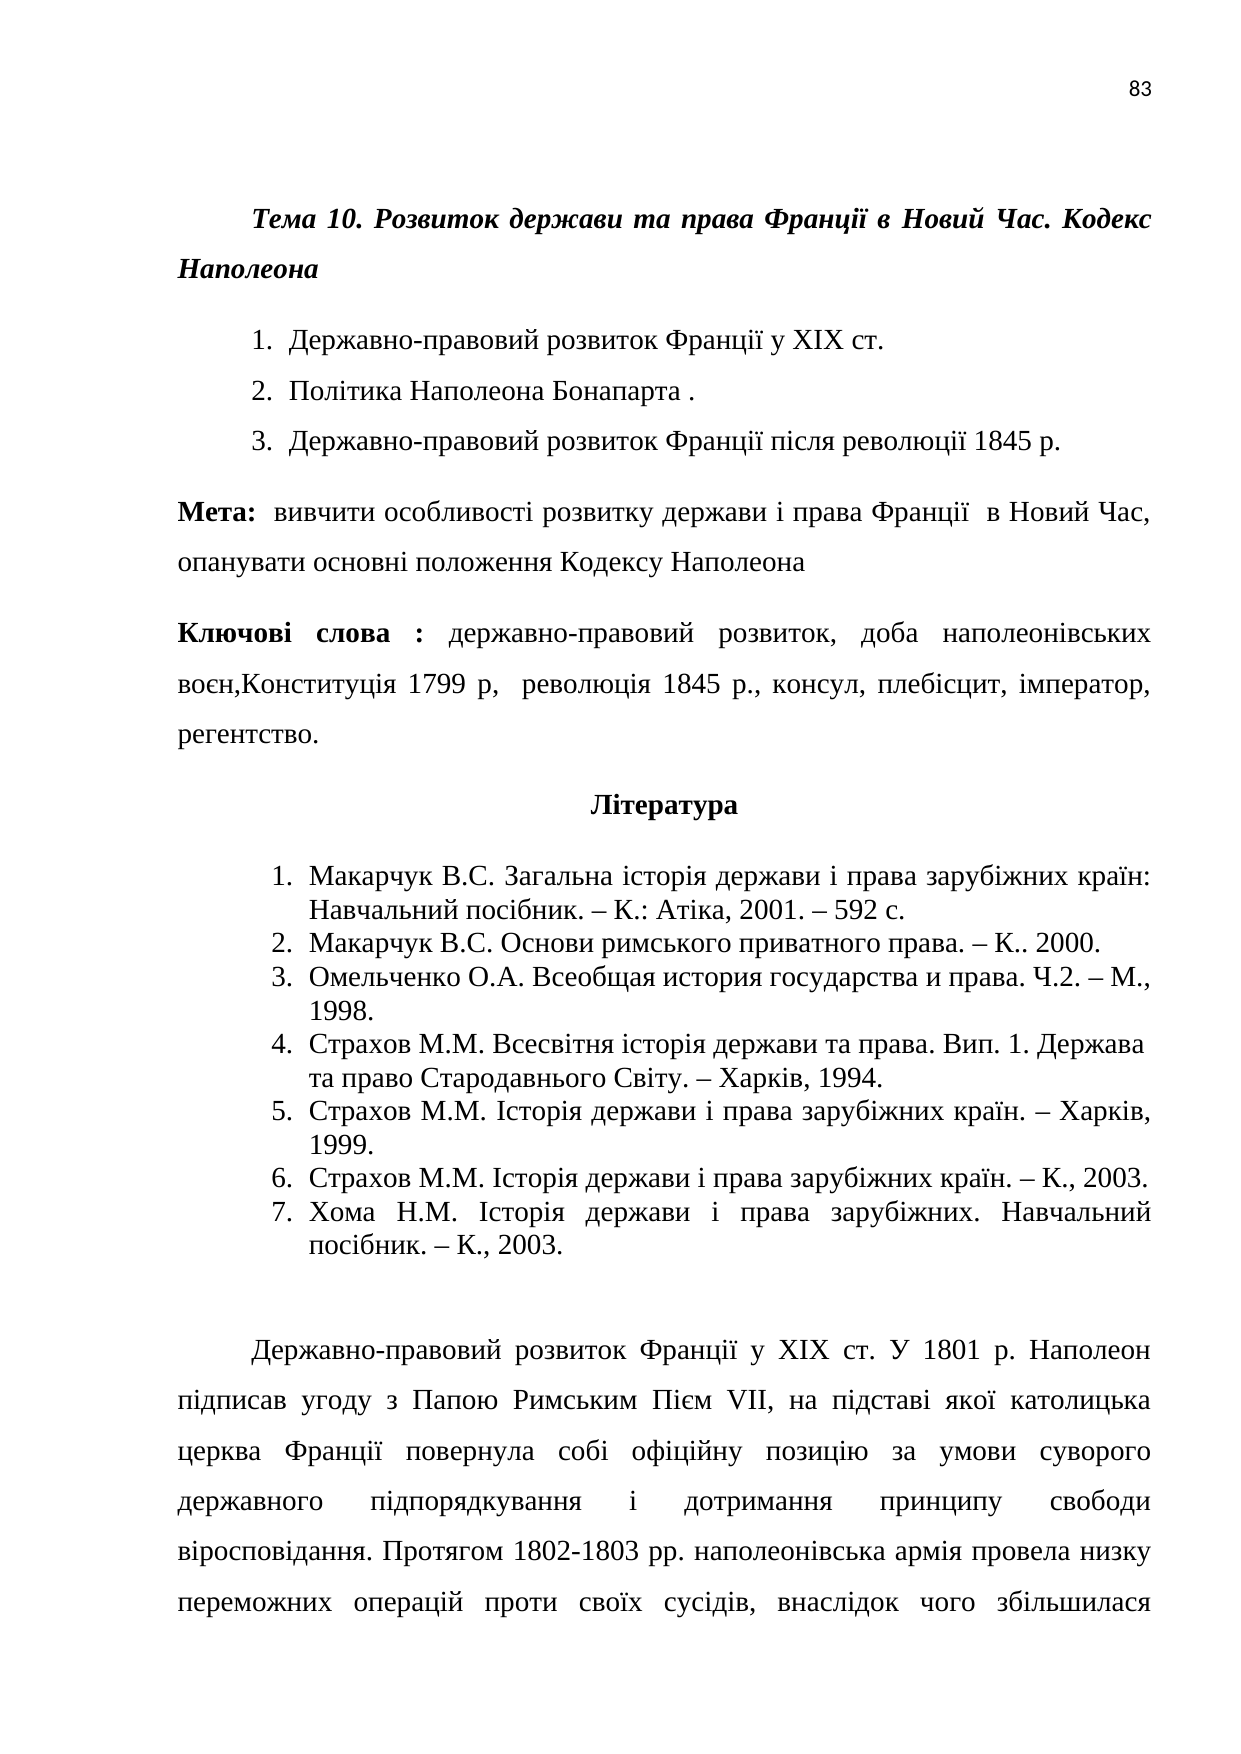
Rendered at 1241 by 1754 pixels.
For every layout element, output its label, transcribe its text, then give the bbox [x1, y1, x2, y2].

list Макарчук В.С. Загальна історія держави і права зарубіжних країн: Навчальний посібник. – К.: Атіка, 2001. – 592 с. [271, 858, 1152, 926]
list Страхов М.М. Всесвітня історія держави та права. Вип. 1. Держава та право Стародавнього Світу. – Харків, 1994. [271, 1026, 1172, 1093]
list Омельченко О.А. Всеобщая история государства и права. Ч.2. – М., 1998. [271, 959, 1152, 1026]
text Ключові слова : державно-правовий розвиток, доба наполеонівських воєн,Конституція 1799 р, революція 1845 р., консул, плебісцит, імператор, регентство. [177, 616, 1152, 750]
list Страхов М.М. Історія держави і права зарубіжних країн. – Харків, 1999. [271, 1093, 1152, 1160]
list Страхов М.М. Історія держави і права зарубіжних країн. – К., 2003. [271, 1160, 1152, 1194]
list Державно-правовий розвиток Франції після революції 1845 р. [251, 423, 1152, 457]
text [177, 1332, 1152, 1617]
text Мета: вивчити особливості розвитку держави і права Франції в Новий Час, опанувати основні положення Кодексу Наполеона [177, 494, 1152, 578]
list Політика Наполеона Бонапарта . [251, 373, 1152, 406]
text Тема 10. Розвиток держави та права Франції в Новий Час. Кодекс Наполеона [177, 201, 1152, 285]
text Література [177, 787, 1152, 821]
list Макарчук В.С. Основи римського приватного права. – К.. 2000. [271, 926, 1152, 959]
list Хома Н.М. Історія держави і права зарубіжних. Навчальний посібник. – К., 2003. [271, 1194, 1152, 1261]
list Державно-правовий розвиток Франції у XIX ст. [251, 322, 1152, 356]
